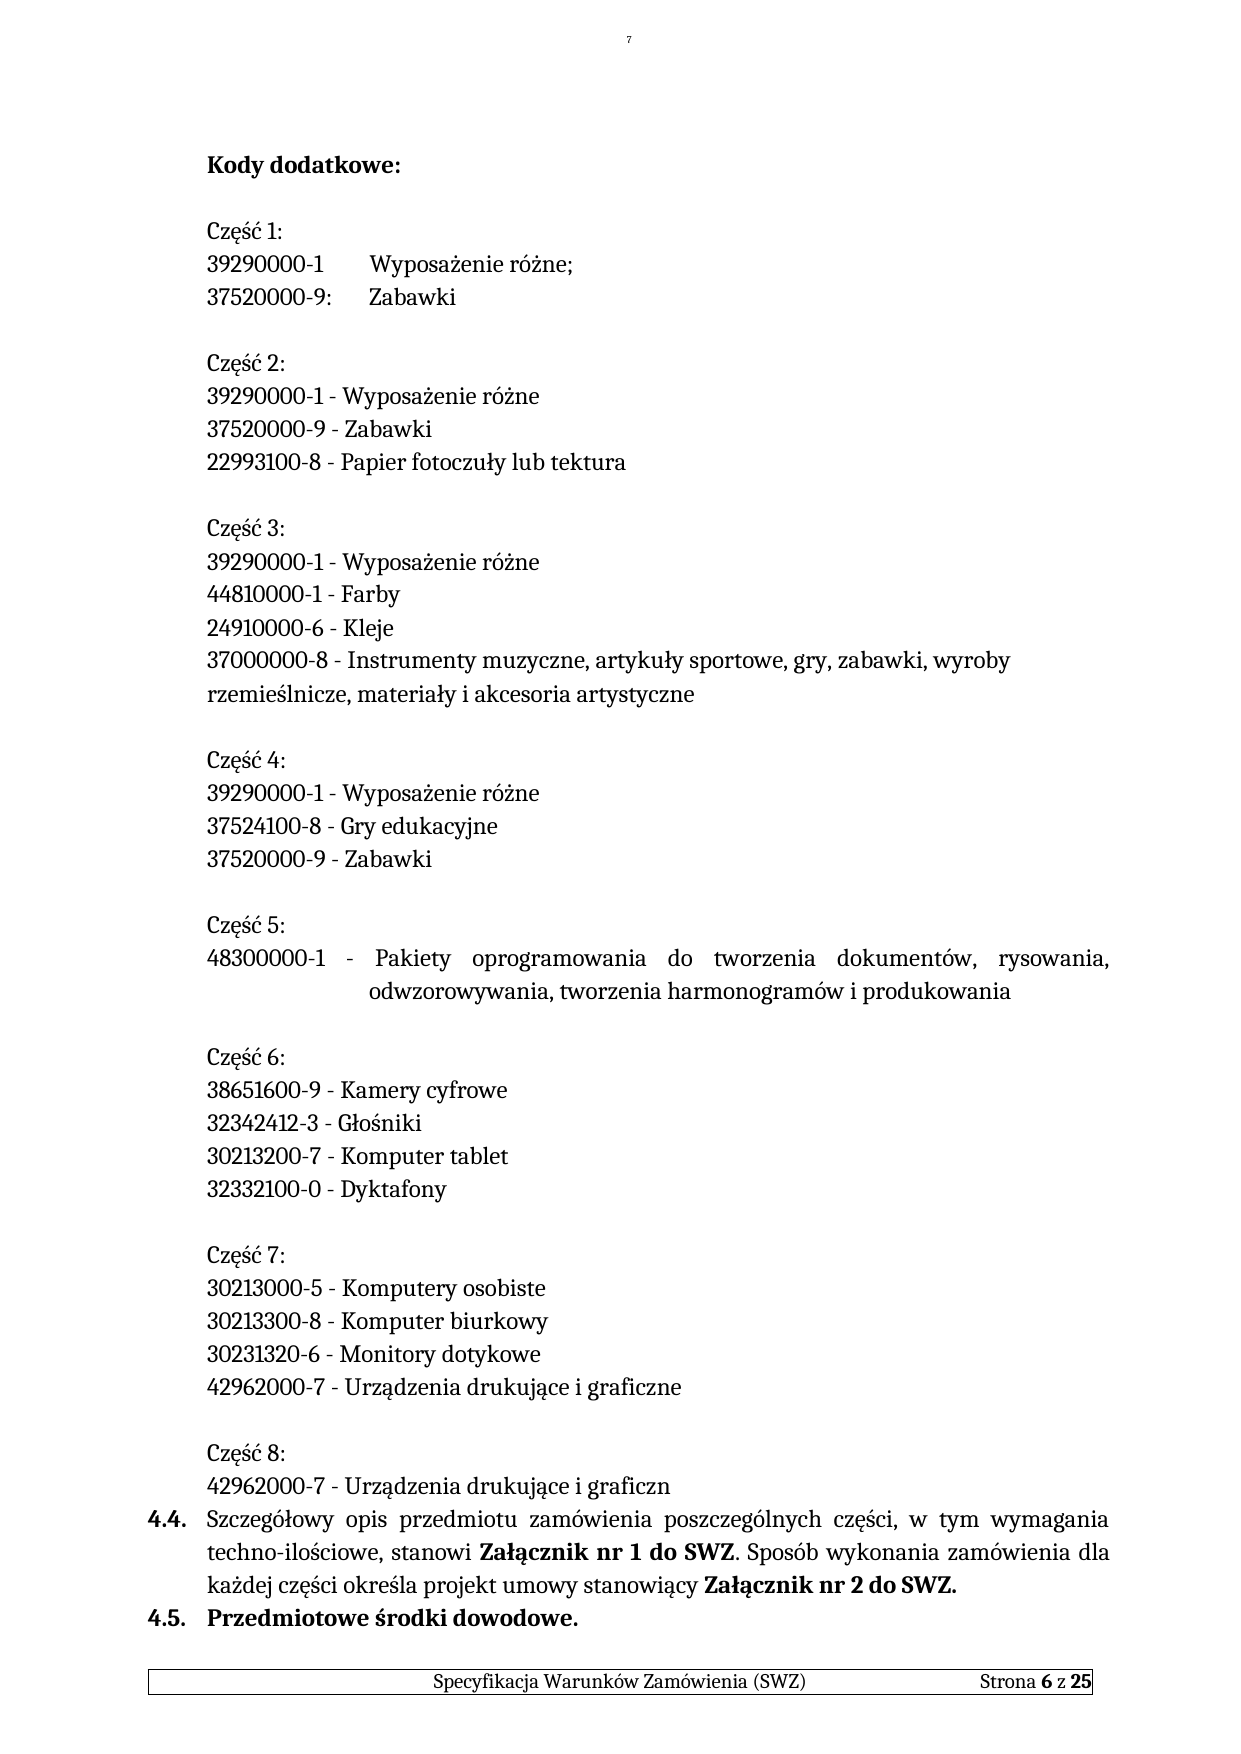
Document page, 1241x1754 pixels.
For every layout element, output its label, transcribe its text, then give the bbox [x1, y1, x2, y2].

text 48300000-1 - Pakiety oprogramowania do tworzenia dokumentów, rysowania, odwzorowywania, tworzenia harmonogramów i produkowania [207, 944, 1110, 1005]
text 30213000-5 - Komputery osobiste [207, 1274, 1110, 1303]
text Część 7: [207, 1241, 1110, 1269]
list Część 1: [207, 217, 1110, 246]
text 42962000-7 - Urządzenia drukujące i graficzne [207, 1373, 1110, 1402]
text 30213300-8 - Komputer biurkowy [207, 1307, 1110, 1336]
text Kody dodatkowe: [207, 151, 1110, 180]
text Część 6: [207, 1043, 1110, 1071]
list 37000000-8 - Instrumenty muzyczne, artykuły sportowe, gry, zabawki, wyroby rzemieślnicze, materiały i akcesoria artystyczne [207, 646, 1110, 708]
list Część 2: [207, 349, 1110, 378]
text 32342412-3 - Głośniki [207, 1109, 1110, 1137]
text 38651600-9 - Kamery cyfrowe [207, 1076, 1110, 1104]
text Część 8: [207, 1439, 1110, 1468]
text 30213200-7 - Komputer tablet [207, 1142, 1110, 1171]
text 37524100-8 - Gry edukacyjne [207, 812, 1110, 840]
text 39290000-1 Wyposażenie różne; [207, 250, 1110, 279]
list 22993100-8 - Papier fotoczuły lub tektura [207, 448, 1110, 477]
list Szczegółowy opis przedmiotu zamówienia poszczególnych części, w tym wymagania techno-ilościowe, stanowi Załącznik nr 1 do SWZ. Sposób wykonania zamówienia dla każdej części określa projekt umowy stanowiący Załącznik nr 2 do SWZ. [148, 1505, 1110, 1600]
list 39290000-1 - Wyposażenie różne [207, 547, 1110, 576]
text 37520000-9: Zabawki [207, 283, 1110, 312]
text 30231320-6 - Monitory dotykowe [207, 1340, 1110, 1369]
text 37520000-9 - Zabawki [207, 844, 1110, 873]
list 24910000-6 - Kleje [207, 613, 1110, 642]
text 32332100-0 - Dyktafony [207, 1175, 1110, 1203]
list Część 4: [207, 746, 1110, 774]
list 37520000-9 - Zabawki [207, 415, 1110, 444]
text 42962000-7 - Urządzenia drukujące i graficzn [207, 1472, 1110, 1501]
list 44810000-1 - Farby [207, 580, 1110, 609]
text 39290000-1 - Wyposażenie różne [207, 778, 1110, 807]
text Część 5: [207, 911, 1110, 939]
list Przedmiotowe środki dowodowe. [148, 1604, 1110, 1633]
list 39290000-1 - Wyposażenie różne [207, 382, 1110, 411]
list Część 3: [207, 514, 1110, 543]
